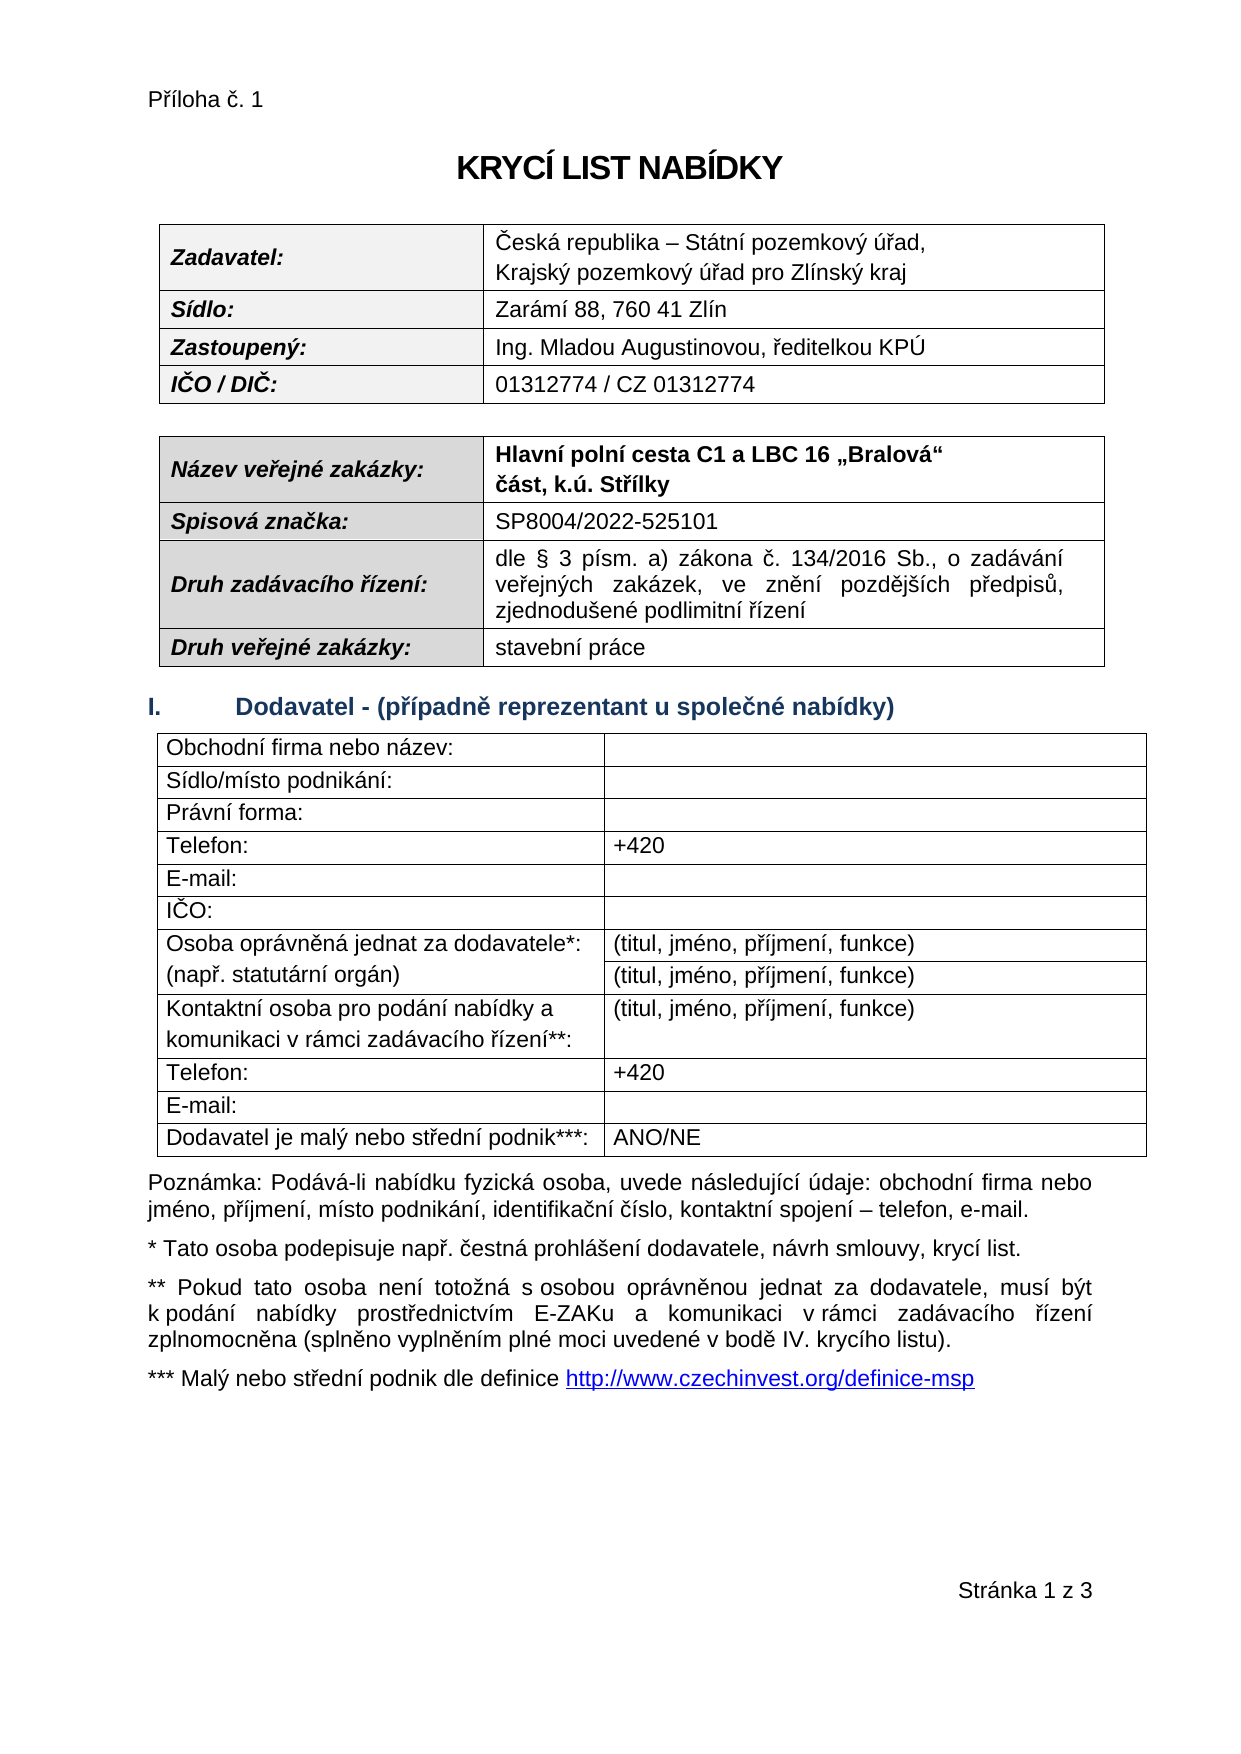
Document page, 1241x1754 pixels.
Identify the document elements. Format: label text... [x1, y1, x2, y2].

text *** Malý nebo střední podnik dle definice http://www.czechinvest.org/definice-msp [148, 1365, 1093, 1391]
table_cell E-mail: [158, 865, 604, 896]
table_cell Zarámí 88, 760 41 Zlín [484, 291, 1104, 328]
table_cell 01312774 / CZ 01312774 [484, 366, 1104, 403]
table_cell (titul, jméno, příjmení, funkce) [605, 962, 1146, 994]
table_header Hlavní polní cesta C1 a LBC 16 „Bralová“ část, k.ú. Střílky [484, 437, 1104, 502]
table_cell Druh zadávacího řízení: [160, 541, 483, 628]
text Poznámka: Podává-li nabídku fyzická osoba, uvede následující údaje: obchodní firma nebo jméno, příjmení, místo podnikání, identifikační číslo, kontaktní spojení – telefon, e-mail. [148, 1169, 1093, 1222]
table_cell IČO: [158, 897, 604, 929]
table_cell Telefon: [158, 832, 604, 863]
table_cell Právní forma: [158, 799, 604, 831]
table_cell dle § 3 písm. a) zákona č. 134/2016 Sb., o zadávání veřejných zakázek, ve znění pozdějších předpisů, zjednodušené podlimitní řízení [484, 541, 1104, 628]
table_cell Druh veřejné zakázky: [160, 629, 483, 666]
table_cell +420 [605, 1059, 1146, 1091]
table_cell Spisová značka: [160, 503, 483, 539]
text ** Pokud tato osoba není totožná s osobou oprávněnou jednat za dodavatele, musí být k podání nabídky prostřednictvím E-ZAKu a komunikaci v rámci zadávacího řízení zplnomocněna (splněno vyplněním plné moci uvedené v bodě IV. krycího listu). [148, 1273, 1093, 1352]
table_header Obchodní firma nebo název: [158, 734, 604, 766]
table_header Název veřejné zakázky: [160, 437, 483, 502]
table_cell Sídlo: [160, 291, 483, 328]
table_cell Osoba oprávněná jednat za dodavatele*: (např. statutární orgán) [158, 930, 604, 994]
table_cell Kontaktní osoba pro podání nabídky a komunikaci v rámci zadávacího řízení**: [158, 995, 604, 1058]
table_cell (titul, jméno, příjmení, funkce) [605, 995, 1146, 1058]
table_cell [605, 897, 1146, 929]
table_cell [605, 799, 1146, 831]
table_cell [605, 767, 1146, 798]
table_cell +420 [605, 832, 1146, 863]
table_header Zadavatel: [160, 225, 483, 290]
table_cell ANO/NE [605, 1124, 1146, 1156]
table_cell Sídlo/místo podnikání: [158, 767, 604, 798]
table_cell Ing. Mladou Augustinovou, ředitelkou KPÚ [484, 329, 1104, 365]
table_cell IČO / DIČ: [160, 366, 483, 403]
table_header Česká republika – Státní pozemkový úřad, Krajský pozemkový úřad pro Zlínský kraj [484, 225, 1104, 290]
table_cell [605, 1092, 1146, 1123]
table_cell E-mail: [158, 1092, 604, 1123]
table_cell (titul, jméno, příjmení, funkce) [605, 930, 1146, 961]
title Krycí list nabídky [148, 148, 1093, 186]
table_cell [605, 865, 1146, 896]
text * Tato osoba podepisuje např. čestná prohlášení dodavatele, návrh smlouvy, krycí list. [148, 1234, 1093, 1261]
subtitle Dodavatel - (případně reprezentant u společné nabídky) [148, 692, 1093, 721]
table_cell stavební práce [484, 629, 1104, 666]
table_header [605, 734, 1146, 766]
table_cell SP8004/2022-525101 [484, 503, 1104, 539]
table_cell Telefon: [158, 1059, 604, 1091]
table_cell Dodavatel je malý nebo střední podnik***: [158, 1124, 604, 1156]
table_cell Zastoupený: [160, 329, 483, 365]
